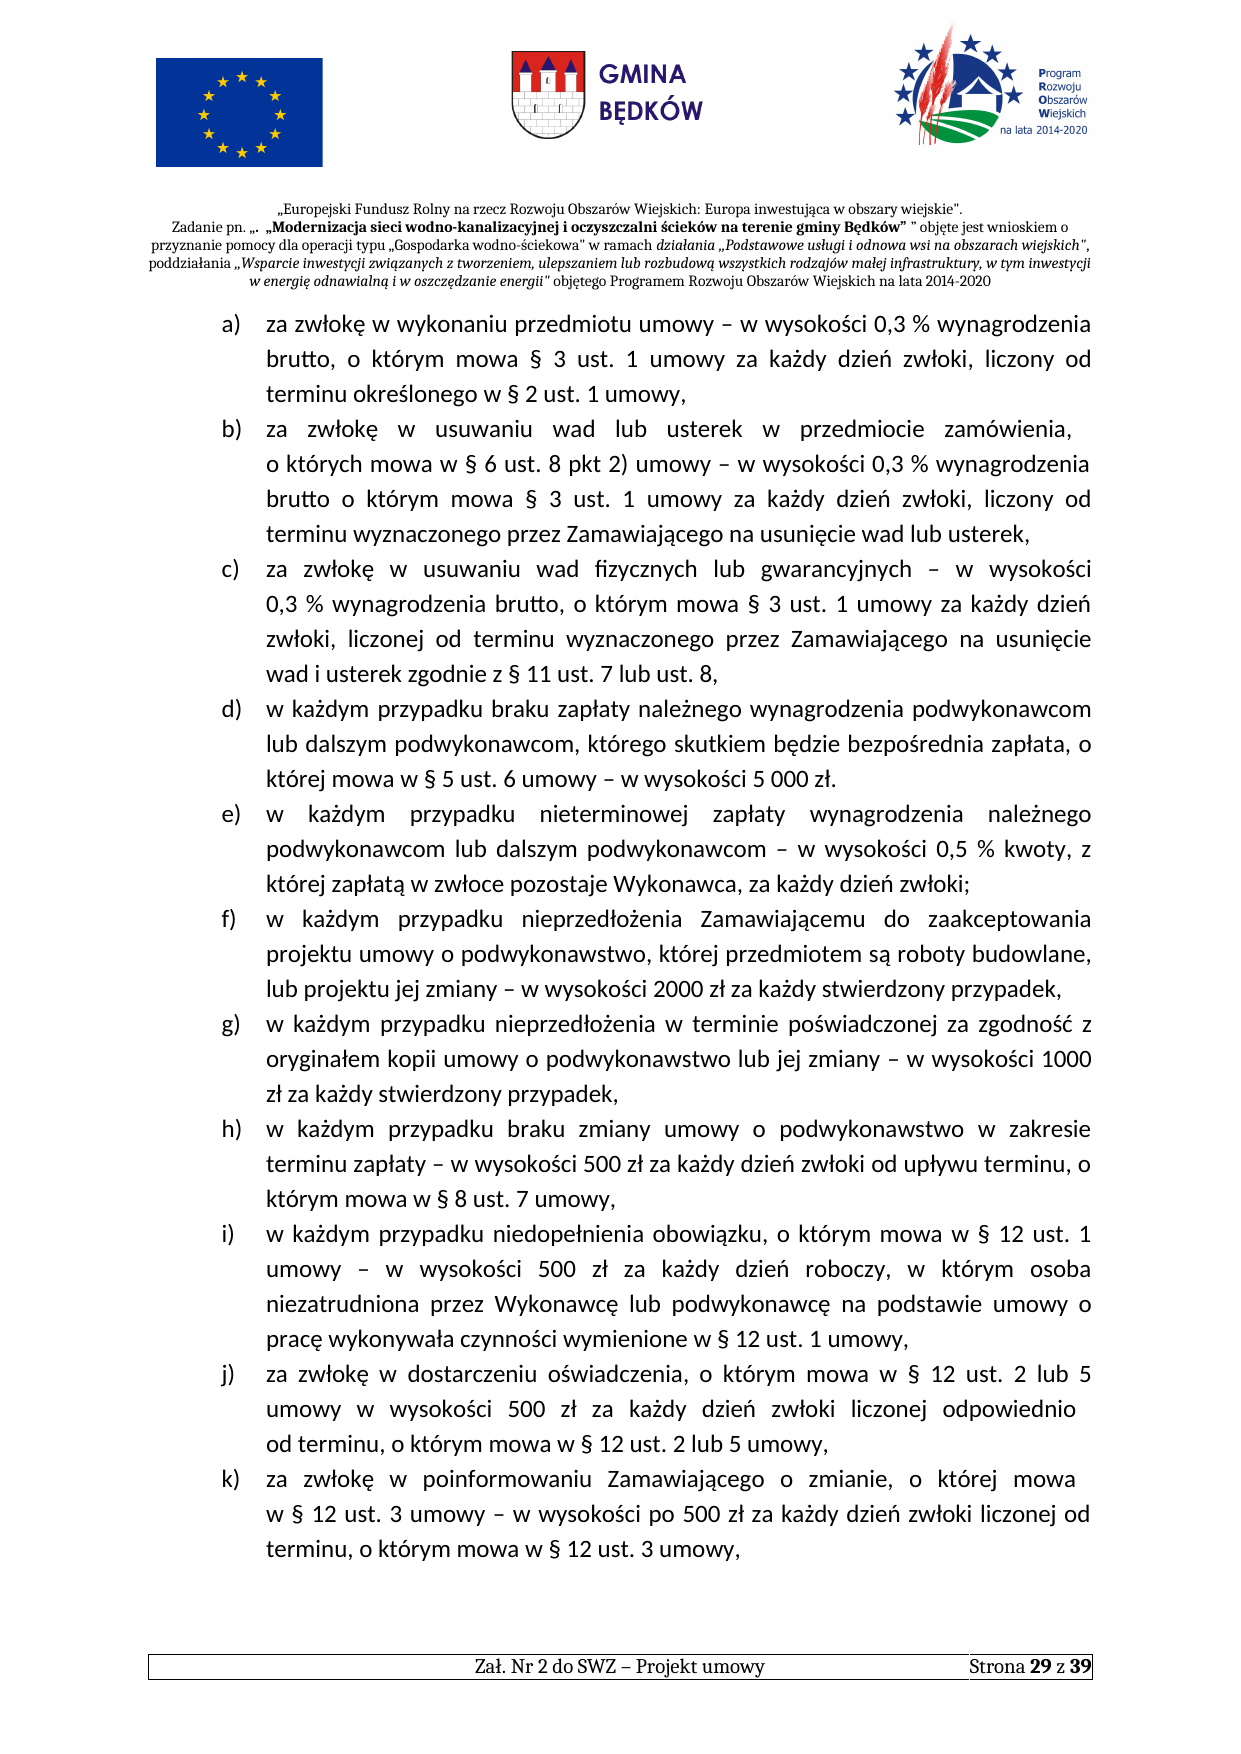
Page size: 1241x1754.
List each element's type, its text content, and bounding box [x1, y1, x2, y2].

list za zwłokę w usuwaniu wad fizycznych lub gwarancyjnych – w wysokości 0,3 % wynagrodzenia brutto, o którym mowa § 3 ust. 1 umowy za każdy dzień zwłoki, liczonej od terminu wyznaczonego przez Zamawiającego na usunięcie wad i usterek zgodnie z § 11 ust. 7 lub ust. 8, [221, 553, 1093, 689]
list za zwłokę w usuwaniu wad lub usterek w przedmiocie zamówienia, o których mowa w § 6 ust. 8 pkt 2) umowy – w wysokości 0,3 % wynagrodzenia brutto o którym mowa § 3 ust. 1 umowy za każdy dzień zwłoki, liczony od terminu wyznaczonego przez Zamawiającego na usunięcie wad lub usterek, [221, 413, 1093, 549]
picture [885, 15, 1103, 157]
list w każdym przypadku nieprzedłożenia w terminie poświadczonej za zgodność z oryginałem kopii umowy o podwykonawstwo lub jej zmiany – w wysokości 1000 zł za każdy stwierdzony przypadek, [221, 1008, 1093, 1109]
list w każdym przypadku nieterminowej zapłaty wynagrodzenia należnego podwykonawcom lub dalszym podwykonawcom – w wysokości 0,5 % kwoty, z której zapłatą w zwłoce pozostaje Wykonawca, za każdy dzień zwłoki; [221, 798, 1093, 899]
picture [156, 58, 323, 167]
list za zwłokę w wykonaniu przedmiotu umowy – w wysokości 0,3 % wynagrodzenia brutto, o którym mowa § 3 ust. 1 umowy za każdy dzień zwłoki, liczony od terminu określonego w § 2 ust. 1 umowy, [221, 308, 1093, 409]
list za zwłokę w poinformowaniu Zamawiającego o zmianie, o której mowa w § 12 ust. 3 umowy – w wysokości po 500 zł za każdy dzień zwłoki liczonej od terminu, o którym mowa w § 12 ust. 3 umowy, [221, 1463, 1093, 1564]
list w każdym przypadku braku zapłaty należnego wynagrodzenia podwykonawcom lub dalszym podwykonawcom, którego skutkiem będzie bezpośrednia zapłata, o której mowa w § 5 ust. 6 umowy – w wysokości 5 000 zł. [221, 693, 1093, 794]
list w każdym przypadku niedopełnienia obowiązku, o którym mowa w § 12 ust. 1 umowy – w wysokości 500 zł za każdy dzień roboczy, w którym osoba niezatrudniona przez Wykonawcę lub podwykonawcę na podstawie umowy o pracę wykonywała czynności wymienione w § 12 ust. 1 umowy, [221, 1218, 1093, 1354]
list za zwłokę w dostarczeniu oświadczenia, o którym mowa w § 12 ust. 2 lub 5 umowy w wysokości 500 zł za każdy dzień zwłoki liczonej odpowiednio od terminu, o którym mowa w § 12 ust. 2 lub 5 umowy, [221, 1358, 1093, 1459]
list w każdym przypadku braku zmiany umowy o podwykonawstwo w zakresie terminu zapłaty – w wysokości 500 zł za każdy dzień zwłoki od upływu terminu, o którym mowa w § 8 ust. 7 umowy, [221, 1113, 1093, 1214]
list w każdym przypadku nieprzedłożenia Zamawiającemu do zaakceptowania projektu umowy o podwykonawstwo, której przedmiotem są roboty budowlane, lub projektu jej zmiany – w wysokości 2000 zł za każdy stwierdzony przypadek, [221, 903, 1093, 1004]
picture [511, 51, 729, 139]
